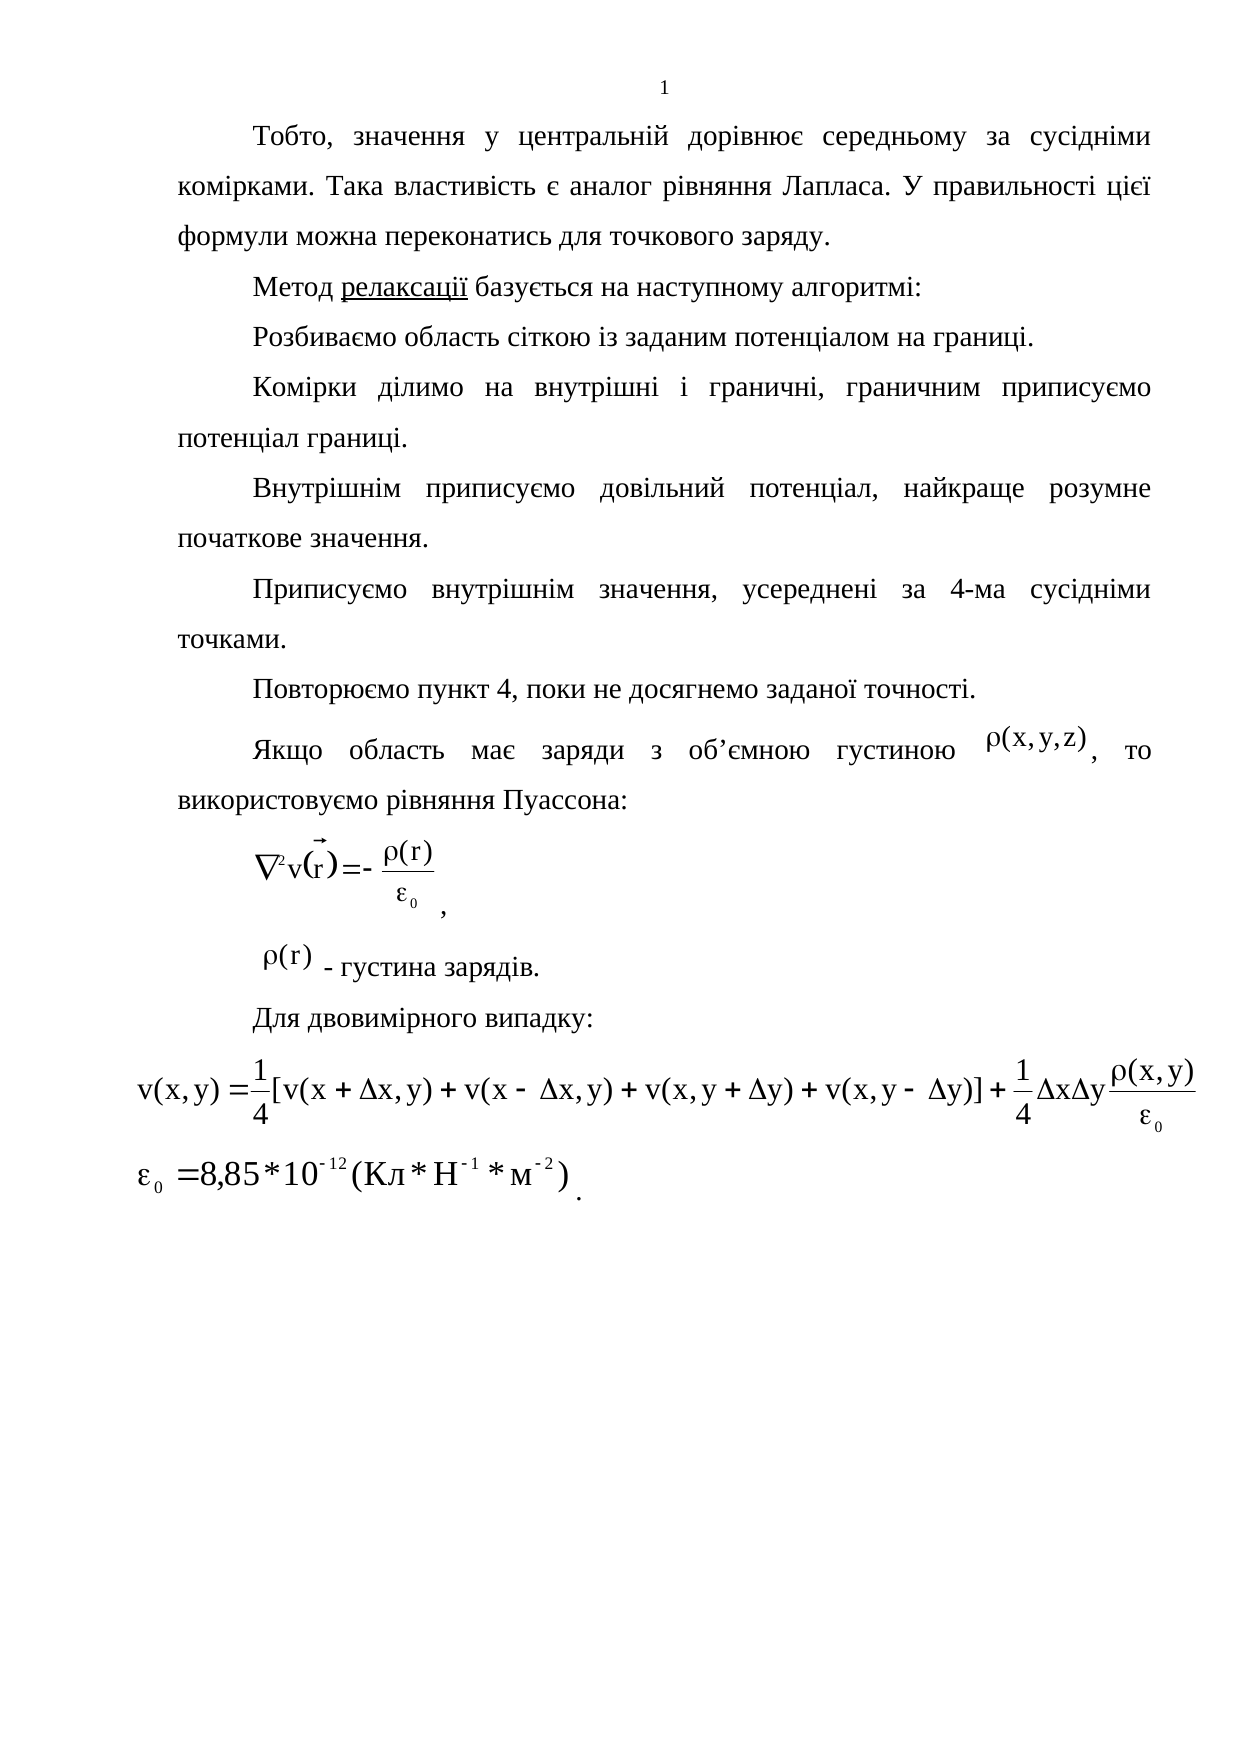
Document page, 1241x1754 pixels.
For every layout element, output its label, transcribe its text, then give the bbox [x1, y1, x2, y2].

text Якщо область має заряди з об’ємною густиною , то використовуємо рівняння Пуассона: [177, 722, 1152, 816]
text Тобто, значення у центральній дорівнює середньому за сусідніми комірками. Така властивість є аналог рівняння Лапласа. У правильності цієї формули можна переконатись для точкового заряду. [177, 118, 1152, 252]
text Розбиваємо область сіткою із заданим потенціалом на границі. [177, 319, 1152, 353]
text Для двовимірного випадку: [177, 1000, 1152, 1033]
text . [133, 1050, 1152, 1206]
text , [177, 833, 1152, 921]
text Комірки ділимо на внутрішні і граничні, граничним приписуємо потенціал границі. [177, 370, 1152, 453]
text Метод релаксації базується на наступному алгоритмі: [177, 269, 1152, 303]
text Внутрішнім приписуємо довільний потенціал, найкраще розумне початкове значення. [177, 470, 1152, 554]
text - густина зарядів. [177, 938, 1152, 983]
text Приписуємо внутрішнім значення, усереднені за 4-ма сусідніми точками. [177, 571, 1152, 655]
text Повторюємо пункт 4, поки не досягнемо заданої точності. [177, 672, 1152, 705]
